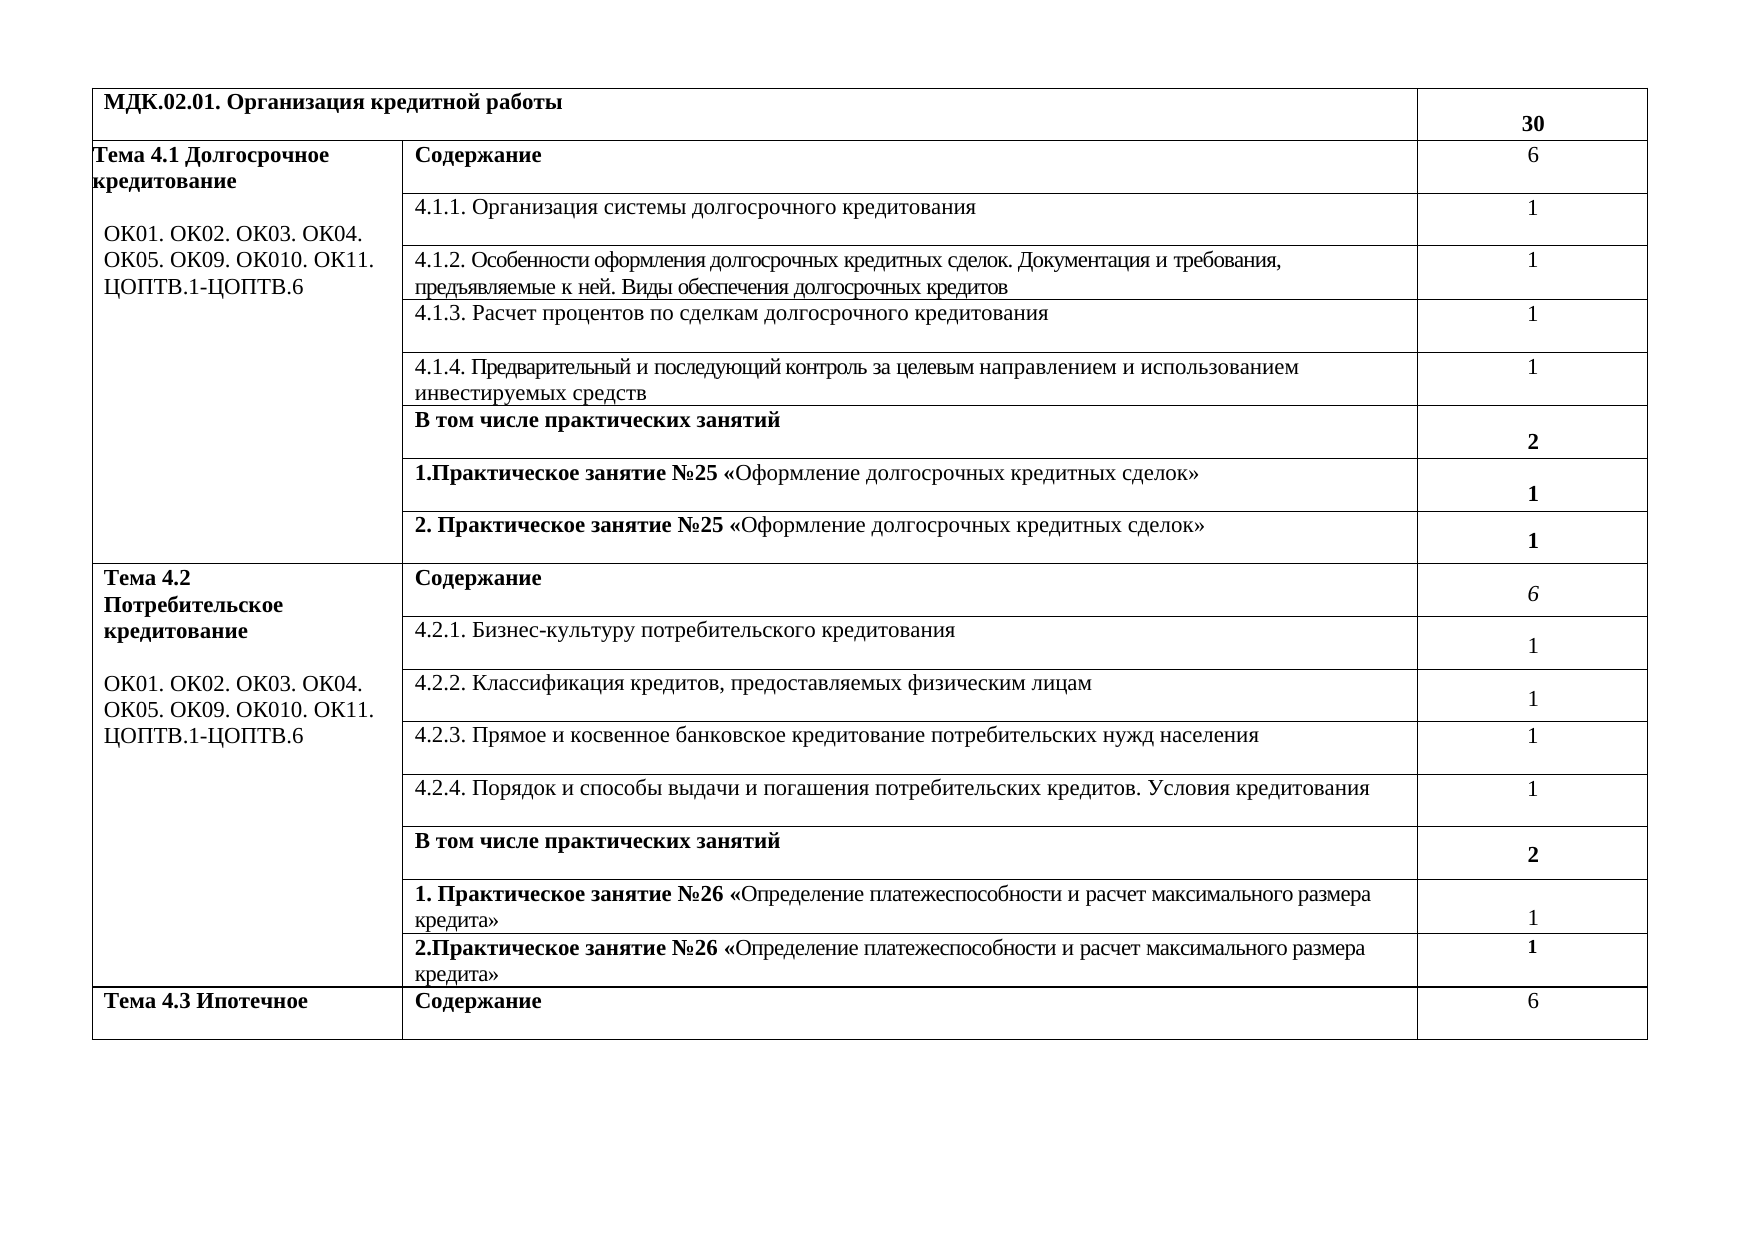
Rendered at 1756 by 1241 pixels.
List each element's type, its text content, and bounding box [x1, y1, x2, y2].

table_cell 1 [1418, 353, 1647, 405]
table_cell 4.1.3. Расчет процентов по сделкам долгосрочного кредитования [403, 300, 1417, 352]
table_cell 2 [1418, 406, 1647, 458]
table_cell 1.Практическое занятие №25 «Оформление долгосрочных кредитных сделок» [403, 459, 1417, 511]
table_cell 1 [1418, 246, 1647, 299]
table_cell 1 [1418, 512, 1647, 563]
table_cell Содержание [403, 988, 1417, 1039]
table_cell 1 [1418, 617, 1647, 668]
table_cell 6 [1418, 141, 1647, 193]
table_cell МДК.02.01. Организация кредитной работы [93, 89, 1417, 140]
table_cell 1 [1418, 722, 1647, 774]
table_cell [93, 988, 402, 1039]
table_cell 2. Практическое занятие №25 «Оформление долгосрочных кредитных сделок» [403, 512, 1417, 563]
table_cell 4.2.4. Порядок и способы выдачи и погашения потребительских кредитов. Условия кредитования [403, 775, 1417, 826]
table_cell 2 [1418, 827, 1647, 879]
table_cell 30 [1418, 89, 1647, 140]
table_cell 4.2.1. Бизнес-культуру потребительского кредитования [403, 617, 1417, 668]
table_cell 1 [1418, 880, 1647, 933]
table_cell Тема 4.2 Потребительское кредитование ОК01. ОК02. ОК03. ОК04. ОК05. ОК09. ОК010. ОК11. ЦОПТВ.1-ЦОПТВ.6 [93, 564, 402, 986]
table_cell 1. Практическое занятие №26 «Определение платежеспособности и расчет максимального размера кредита» [403, 880, 1417, 933]
table_cell Содержание [403, 564, 1417, 616]
table_cell 4.2.3. Прямое и косвенное банковское кредитование потребительских нужд населения [403, 722, 1417, 774]
table_cell Содержание [403, 141, 1417, 193]
table_cell 6 [1418, 988, 1647, 1039]
table_cell 6 [1418, 564, 1647, 616]
table_cell 2.Практическое занятие №26 «Определение платежеспособности и расчет максимального размера кредита» [403, 934, 1417, 986]
table_cell 4.1.1. Организация системы долгосрочного кредитования [403, 194, 1417, 245]
table_cell 1 [1418, 934, 1647, 986]
table_cell Тема 4.1 Долгосрочное кредитование ОК01. ОК02. ОК03. ОК04. ОК05. ОК09. ОК010. ОК11. ЦОПТВ.1-ЦОПТВ.6 [93, 141, 402, 563]
table_cell 4.1.4. Предварительный и последующий контроль за целевым направлением и использованием инвестируемых средств [403, 353, 1417, 405]
table_cell 1 [1418, 775, 1647, 826]
table_cell 1 [1418, 459, 1647, 511]
table_cell 4.1.2. Особенности оформления долгосрочных кредитных сделок. Документация и требования, предъявляемые к ней. Виды обеспечения долгосрочных кредитов [403, 246, 1417, 299]
table_cell 1 [1418, 300, 1647, 352]
table_cell 1 [1418, 670, 1647, 721]
table_cell В том числе практических занятий [403, 827, 1417, 879]
table_cell 1 [1418, 194, 1647, 245]
table_cell В том числе практических занятий [403, 406, 1417, 458]
table_cell 4.2.2. Классификация кредитов, предоставляемых физическим лицам [403, 670, 1417, 721]
